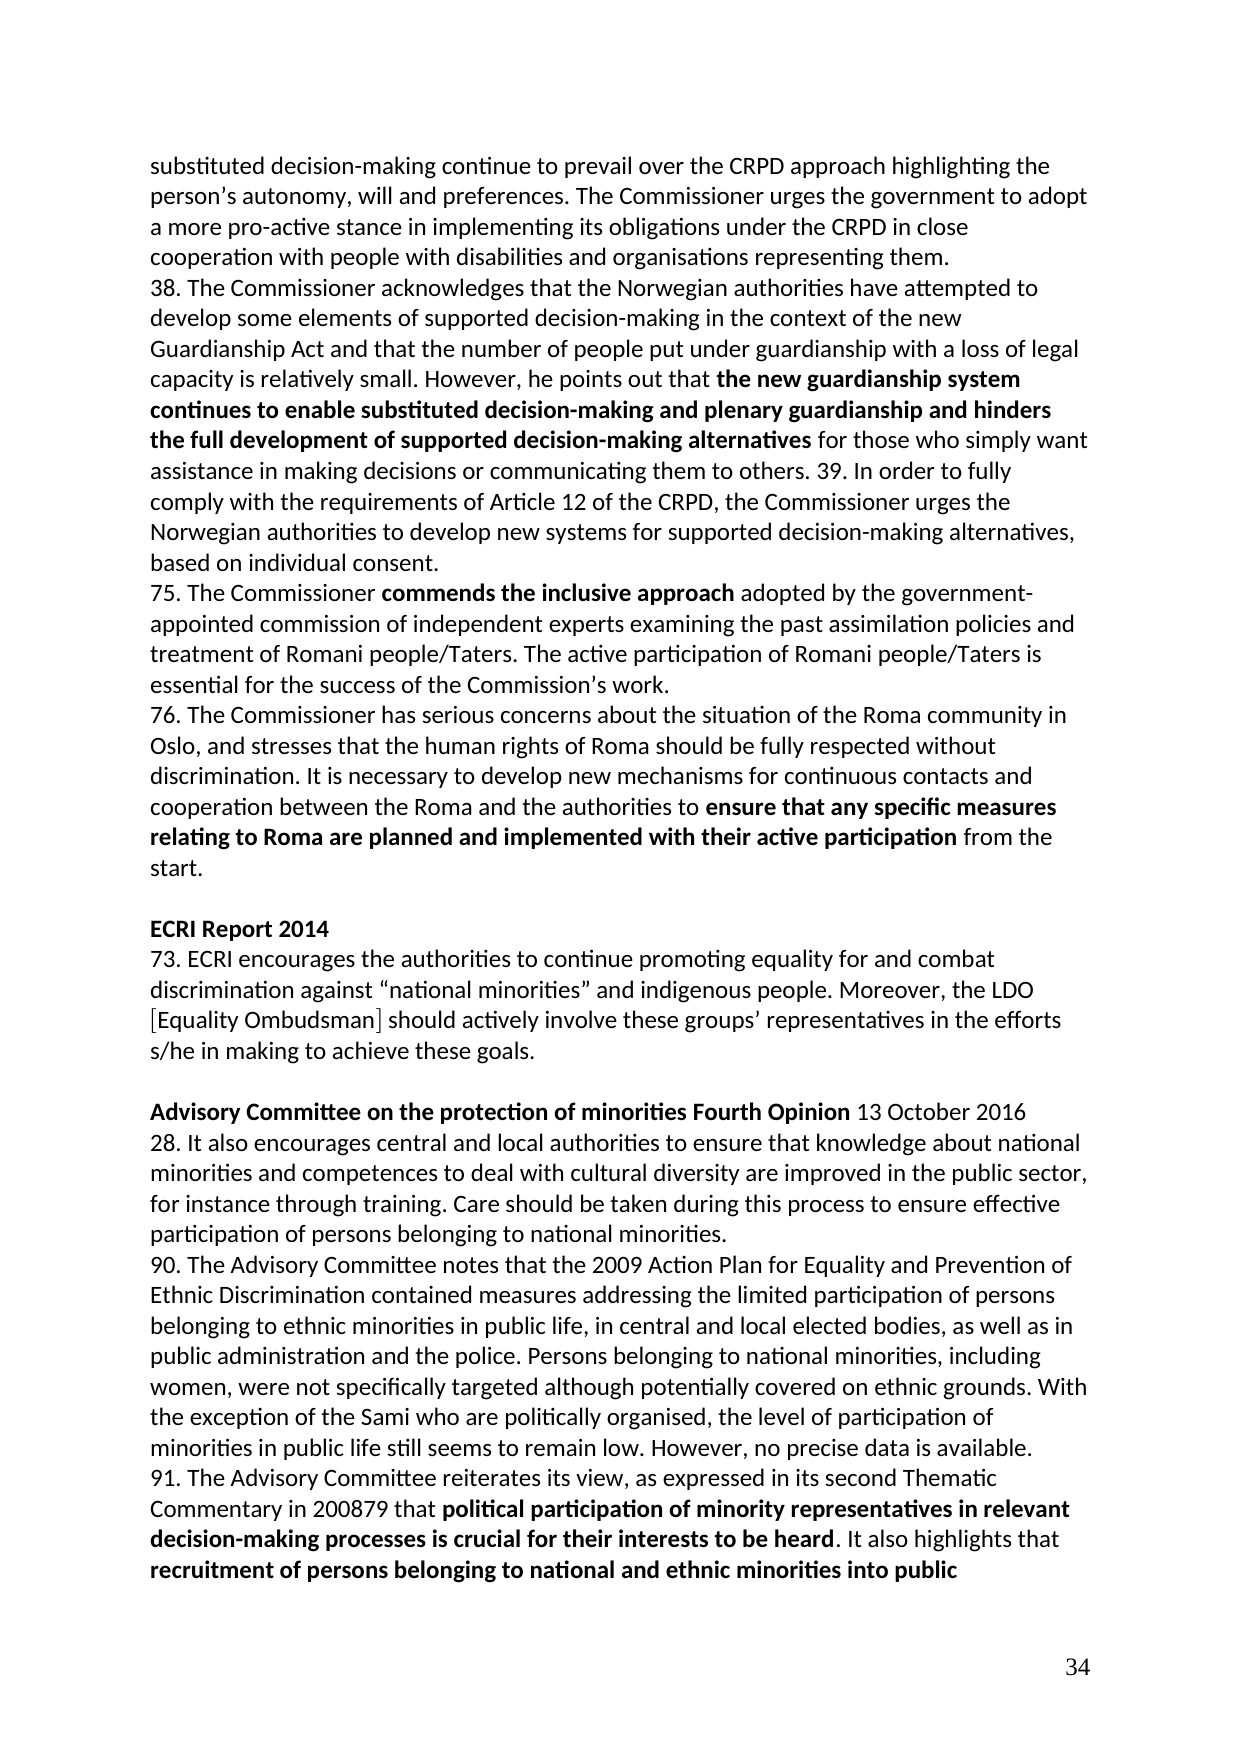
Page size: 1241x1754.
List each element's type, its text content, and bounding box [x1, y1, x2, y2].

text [150, 1462, 1090, 1584]
text 73. ECRI encourages the authorities to continue promoting equality for and combat discrimination against “national minorities” and indigenous people. Moreover, the LDO Equality Ombudsman should actively involve these groups’ representatives in the efforts s/he in making to achieve these goals. [150, 943, 1090, 1066]
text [150, 150, 1090, 272]
text 76. The Commissioner has serious concerns about the situation of the Roma community in Oslo, and stresses that the human rights of Roma should be fully respected without discrimination. It is necessary to develop new mechanisms for continuous contacts and cooperation between the Roma and the authorities to ensure that any specific measures relating to Roma are planned and implemented with their active participation from the start. [150, 699, 1090, 882]
text 90. The Advisory Committee notes that the 2009 Action Plan for Equality and Prevention of Ethnic Discrimination contained measures addressing the limited participation of persons belonging to ethnic minorities in public life, in central and local elected bodies, as well as in public administration and the police. Persons belonging to national minorities, including women, were not specifically targeted although potentially covered on ethnic grounds. With the exception of the Sami who are politically organised, the level of participation of minorities in public life still seems to remain low. However, no precise data is available. [150, 1249, 1090, 1462]
text ECRI Report 2014 [150, 913, 1090, 943]
text 38. The Commissioner acknowledges that the Norwegian authorities have attempted to develop some elements of supported decision-making in the context of the new Guardianship Act and that the number of people put under guardianship with a loss of legal capacity is relatively small. However, he points out that the new guardianship system continues to enable substituted decision-making and plenary guardianship and hinders the full development of supported decision-making alternatives for those who simply want assistance in making decisions or communicating them to others. 39. In order to fully comply with the requirements of Article 12 of the CRPD, the Commissioner urges the Norwegian authorities to develop new systems for supported decision-making alternatives, based on individual consent. [150, 272, 1090, 577]
text Advisory Committee on the protection of minorities Fourth Opinion 13 October 2016 [150, 1096, 1090, 1127]
text 75. The Commissioner commends the inclusive approach adopted by the government-appointed commission of independent experts examining the past assimilation policies and treatment of Romani people/Taters. The active participation of Romani people/Taters is essential for the success of the Commission’s work. [150, 577, 1090, 699]
text 28. It also encourages central and local authorities to ensure that knowledge about national minorities and competences to deal with cultural diversity are improved in the public sector, for instance through training. Care should be taken during this process to ensure effective participation of persons belonging to national minorities. [150, 1127, 1090, 1249]
